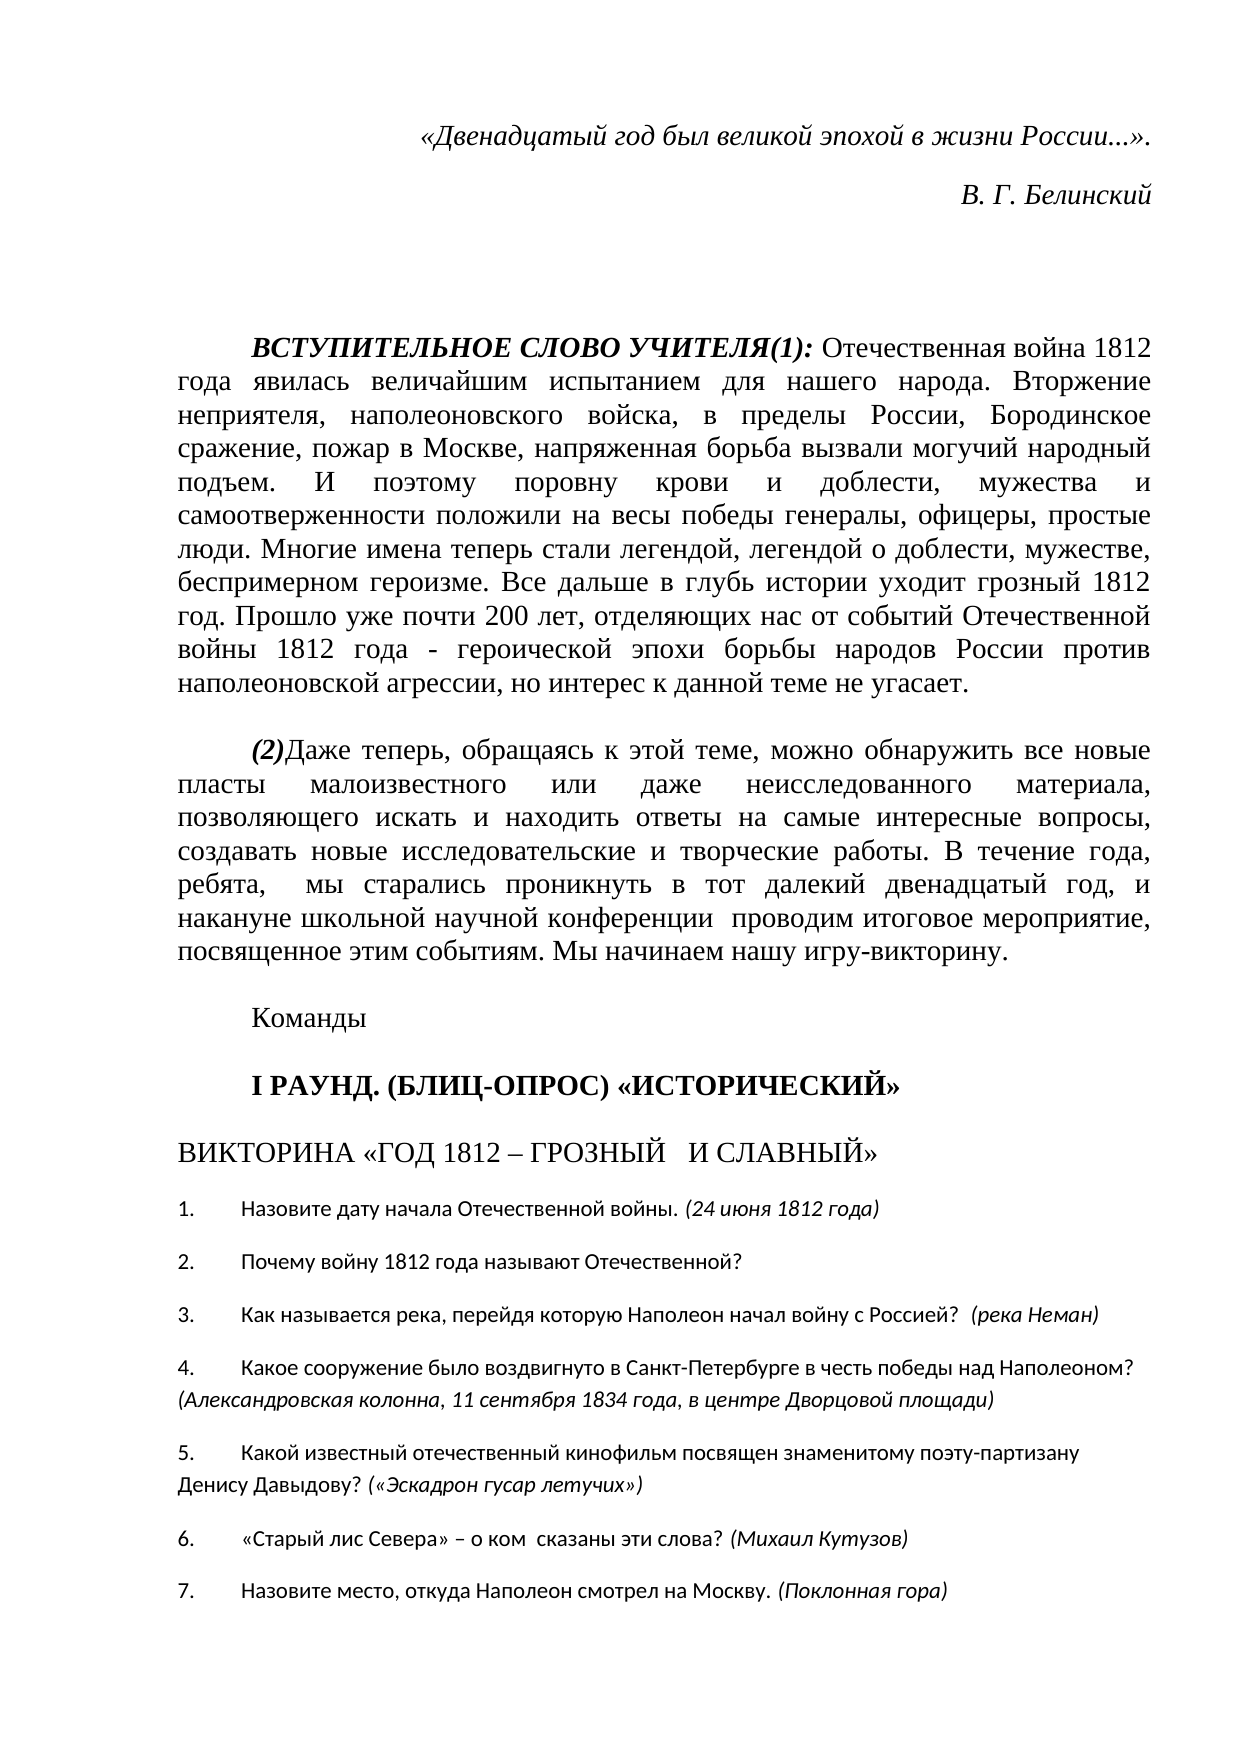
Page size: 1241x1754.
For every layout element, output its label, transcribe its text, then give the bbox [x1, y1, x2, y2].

text 7. Назовите место, откуда Наполеон смотрел на Москву. (Поклонная гора) [177, 1577, 1152, 1605]
text «Двенадцатый год был великой эпохой в жизни России...». [177, 118, 1152, 152]
text 4. Какое сооружение было воздвигнуто в Санкт-Петербурге в честь победы над Наполеоном? (Александровская колонна, 11 сентября 1834 года, в центре Дворцовой площади) [177, 1353, 1152, 1413]
text 2. Почему войну 1812 года называют Отечественной? [177, 1247, 1152, 1275]
text 1. Назовите дату начала Отечественной войны. (24 июня 1812 года) [177, 1194, 1152, 1222]
text (2)Даже теперь, обращаясь к этой теме, можно обнаружить все новые пласты малоизвестного или даже неисследованного материала, позволяющего искать и находить ответы на самые интересные вопросы, создавать новые исследовательские и творческие работы. В течение года, ребята, мы старались проникнуть в тот далекий двенадцатый год, и накануне школьной научной конференции проводим итоговое мероприятие, посвященное этим событиям. Мы начинаем нашу игру-викторину. [177, 732, 1152, 967]
text 3. Как называется река, перейдя которую Наполеон начал войну с Россией? (река Неман) [177, 1300, 1152, 1328]
text Команды [177, 1001, 1152, 1034]
text 5. Какой известный отечественный кинофильм посвящен знаменитому поэту-партизану Денису Давыдову? («Эскадрон гусар летучих») [177, 1438, 1152, 1499]
text В. Г. Белинский [177, 177, 1152, 211]
text ВСТУПИТЕЛЬНОЕ СЛОВО УЧИТЕЛЯ(1): Отечественная война 1812 года явилась величайшим испытанием для нашего народа. Вторжение неприятеля, наполеоновского войска, в пределы России, Бородинское сражение, пожар в Москве, напряженная борьба вызвали могучий народный подъем. И поэтому поровну крови и доблести, мужества и самоотверженности положили на весы победы генералы, офицеры, простые люди. Многие имена теперь стали легендой, легендой о доблести, мужестве, беспримерном героизме. Все дальше в глубь истории уходит грозный 1812 год. Прошло уже почти 200 лет, отделяющих нас от событий Отечественной войны 1812 года - героической эпохи борьбы народов России против наполеоновской агрессии, но интерес к данной теме не угасает. [177, 330, 1152, 699]
text І РАУНД. (БЛИЦ-ОПРОС) «ИСТОРИЧЕСКИЙ» [177, 1068, 1152, 1101]
text ВИКТОРИНА «ГОД 1812 – ГРОЗНЫЙ И СЛАВНЫЙ» [177, 1135, 1152, 1168]
text 6. «Старый лис Севера» – о ком сказаны эти слова? (Михаил Кутузов) [177, 1524, 1152, 1552]
